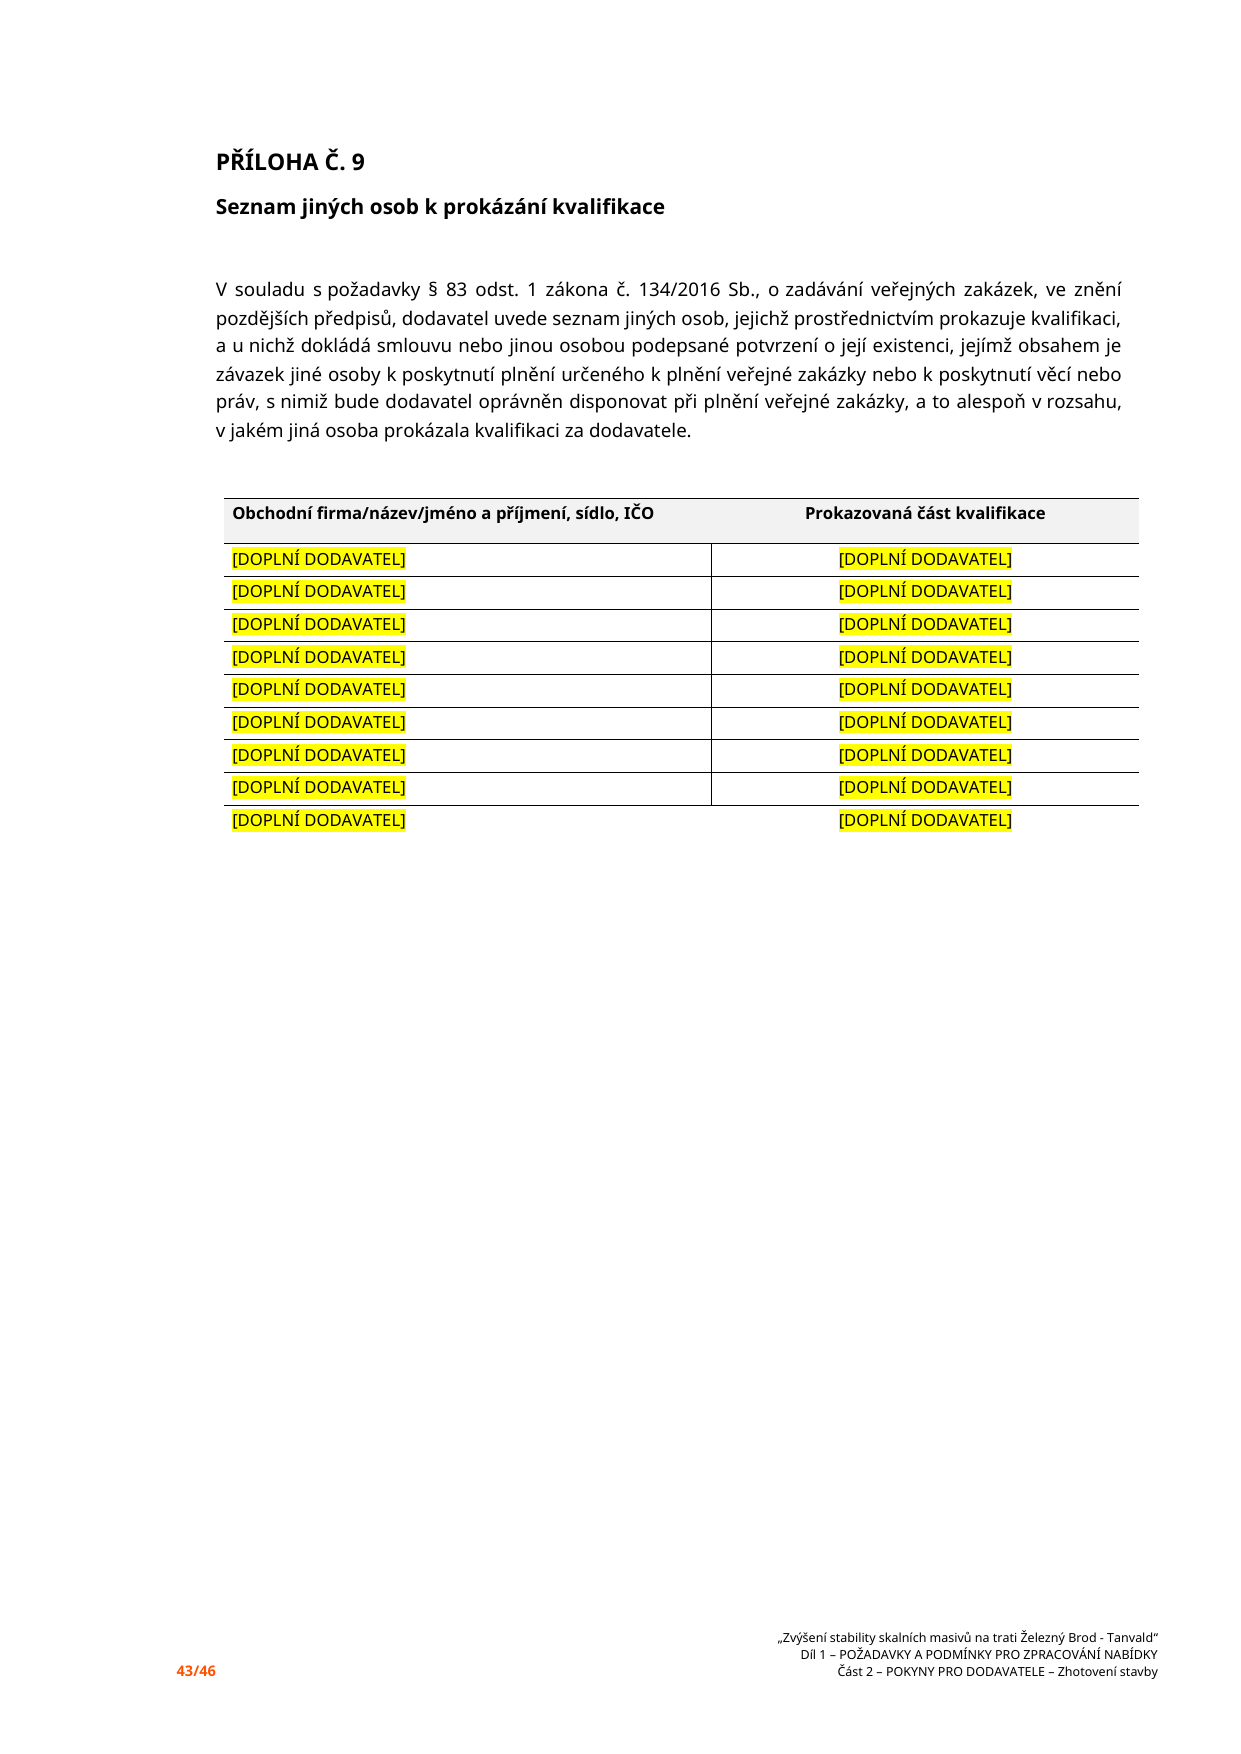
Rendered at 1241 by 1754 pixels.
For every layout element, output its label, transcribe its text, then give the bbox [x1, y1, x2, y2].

table_cell [DOPLNÍ DODAVATEL] [224, 708, 711, 739]
table_cell [DOPLNÍ DODAVATEL] [224, 544, 711, 576]
table_cell [DOPLNÍ DODAVATEL] [712, 642, 1139, 674]
table_cell [DOPLNÍ DODAVATEL] [712, 740, 1139, 772]
table_header Prokazovaná část kvalifikace [711, 499, 1139, 543]
table_cell [DOPLNÍ DODAVATEL] [224, 577, 711, 608]
table_cell [DOPLNÍ DODAVATEL] [224, 610, 711, 641]
table_cell [DOPLNÍ DODAVATEL] [224, 806, 711, 837]
text Příloha č. 9 [216, 146, 1122, 177]
table_cell [DOPLNÍ DODAVATEL] [224, 740, 711, 772]
table_cell [DOPLNÍ DODAVATEL] [712, 773, 1139, 805]
table_header Obchodní firma/název/jméno a příjmení, sídlo, IČO [224, 499, 711, 543]
table_cell [DOPLNÍ DODAVATEL] [224, 675, 711, 707]
text V souladu s požadavky § 83 odst. 1 zákona č. 134/2016 Sb., o zadávání veřejných zakázek, ve znění pozdějších předpisů, dodavatel uvede seznam jiných osob, jejichž prostřednictvím prokazuje kvalifikaci, a u nichž dokládá smlouvu nebo jinou osobou podepsané potvrzení o její existenci, jejímž obsahem je závazek jiné osoby k poskytnutí plnění určeného k plnění veřejné zakázky nebo k poskytnutí věcí nebo práv, s nimiž bude dodavatel oprávněn disponovat při plnění veřejné zakázky, a to alespoň v rozsahu, v jakém jiná osoba prokázala kvalifikaci za dodavatele. [216, 277, 1122, 442]
table_cell [DOPLNÍ DODAVATEL] [224, 642, 711, 674]
text Seznam jiných osob k prokázání kvalifikace [216, 192, 1122, 221]
table_cell [DOPLNÍ DODAVATEL] [712, 708, 1139, 739]
table_cell [DOPLNÍ DODAVATEL] [224, 773, 711, 805]
table_cell [DOPLNÍ DODAVATEL] [711, 806, 1139, 837]
table_cell [DOPLNÍ DODAVATEL] [712, 544, 1139, 576]
table_cell [DOPLNÍ DODAVATEL] [712, 675, 1139, 707]
table_cell [DOPLNÍ DODAVATEL] [712, 610, 1139, 641]
table_cell [DOPLNÍ DODAVATEL] [712, 577, 1139, 608]
